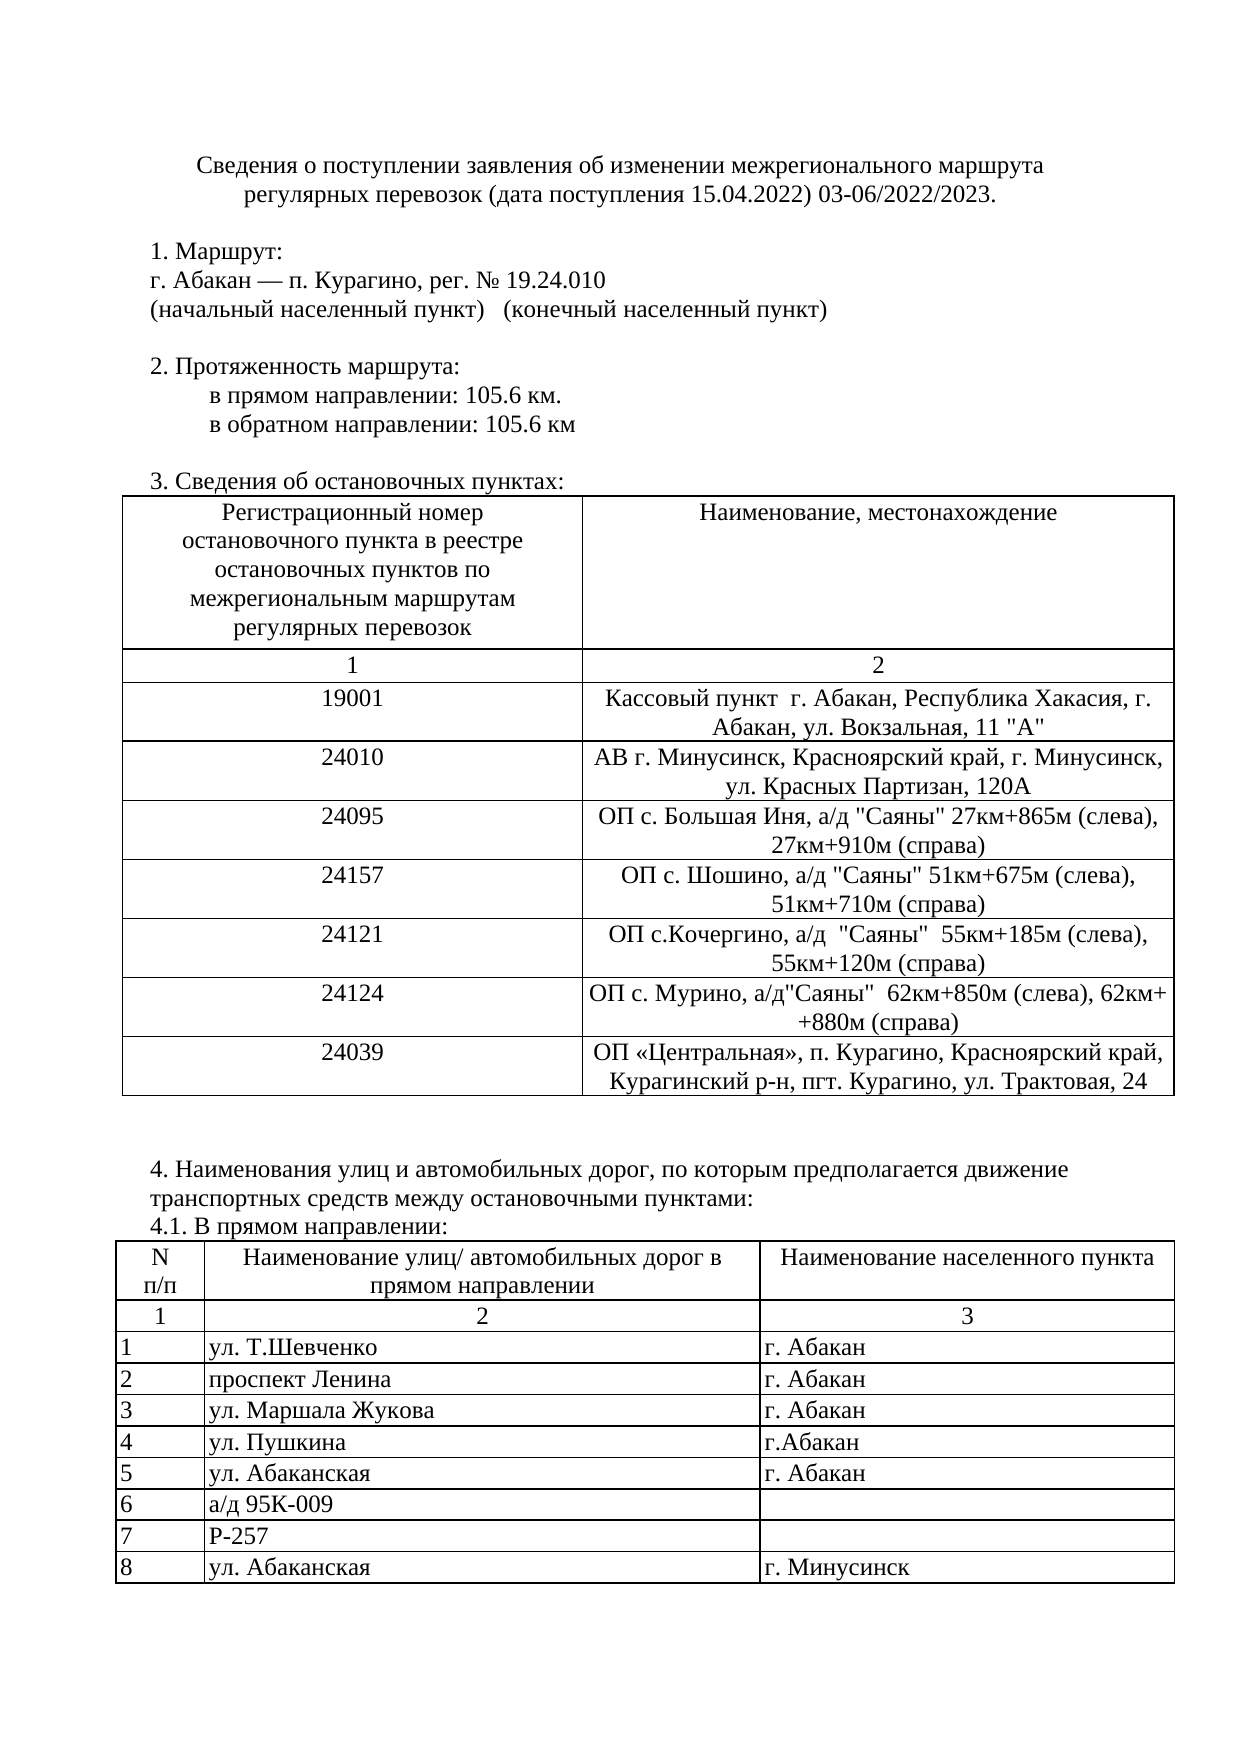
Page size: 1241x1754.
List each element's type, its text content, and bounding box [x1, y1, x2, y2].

table_cell г. Абакан [761, 1332, 1174, 1362]
table_header Наименование улиц/ автомобильных дорог в прямом направлении [205, 1242, 759, 1299]
table_header Наименование населенного пункта [761, 1242, 1174, 1299]
table_cell 24121 [123, 919, 582, 977]
table_cell ОП с. Мурино, а/д"Саяны" 62км+850м (слева), 62км++880м (справа) [583, 978, 1173, 1036]
table_cell [761, 1521, 1174, 1551]
table_cell 24039 [123, 1037, 582, 1095]
text (начальный населенный пункт) (конечный населенный пункт) [150, 294, 1090, 322]
table_cell г. Абакан [761, 1395, 1174, 1425]
table_cell 4 [117, 1427, 204, 1456]
table_cell ул. Абаканская [205, 1458, 759, 1488]
table_cell 24095 [123, 801, 582, 858]
table_cell АВ г. Минусинск, Красноярский край, г. Минусинск, ул. Красных Партизан, 120А [583, 742, 1173, 799]
table_cell ОП с.Кочергино, а/д "Саяны" 55км+185м (слева), 55км+120м (справа) [583, 919, 1173, 977]
text 1. Маршрут: [150, 236, 1090, 265]
table_cell 1 [123, 650, 582, 681]
table_cell 24124 [123, 978, 582, 1036]
table_header Регистрационный номер остановочного пункта в реестре остановочных пунктов по межрегиональным маршрутам регулярных перевозок [123, 497, 582, 648]
text в прямом направлении: 105.6 км. [150, 380, 1090, 409]
table_cell 5 [117, 1458, 204, 1488]
table_cell Р-257 [205, 1521, 759, 1551]
table_cell проспект Ленина [205, 1364, 759, 1393]
table_cell 3 [761, 1301, 1174, 1331]
table_cell а/д 95К-009 [205, 1490, 759, 1519]
table_cell 7 [117, 1521, 204, 1551]
table_cell ОП с. Большая Иня, а/д "Саяны" 27км+865м (слева), 27км+910м (справа) [583, 801, 1173, 858]
table_cell 24010 [123, 742, 582, 799]
table_cell 3 [117, 1395, 204, 1425]
table_cell ОП «Центральная», п. Курагино, Красноярский край, Курагинский р-н, пгт. Курагино, ул. Трактовая, 24 [583, 1037, 1173, 1095]
table_cell 19001 [123, 683, 582, 740]
table_cell г.Абакан [761, 1427, 1174, 1456]
table_header N п/п [117, 1242, 204, 1299]
table_cell 2 [117, 1364, 204, 1393]
table_header Наименование, местонахождение [583, 497, 1173, 648]
table_cell 1 [117, 1332, 204, 1362]
text в обратном направлении: 105.6 км [150, 409, 1090, 437]
table_cell 24157 [123, 860, 582, 918]
table_cell ул. Пушкина [205, 1427, 759, 1456]
text 4.1. В прямом направлении: [150, 1211, 1090, 1240]
table_cell г. Минусинск [761, 1552, 1174, 1582]
table_cell ОП с. Шошино, а/д "Саяны" 51км+675м (слева), 51км+710м (справа) [583, 860, 1173, 918]
table_cell ул. Т.Шевченко [205, 1332, 759, 1362]
text Сведения о поступлении заявления об изменении межрегионального маршрута регулярных перевозок (дата поступления 15.04.2022) 03-06/2022/2023. [150, 150, 1090, 207]
text 4. Наименования улиц и автомобильных дорог, по которым предполагается движение транспортных средств между остановочными пунктами: [150, 1154, 1090, 1211]
table_cell 1 [117, 1301, 204, 1331]
text 2. Протяженность маршрута: [150, 351, 1090, 380]
table_cell 2 [583, 650, 1173, 681]
table_cell ул. Маршала Жукова [205, 1395, 759, 1425]
table_cell ул. Абаканская [205, 1552, 759, 1582]
table_cell 6 [117, 1490, 204, 1519]
table_cell Кассовый пункт г. Абакан, Республика Хакасия, г. Абакан, ул. Вокзальная, 11 "А" [583, 683, 1173, 740]
table_cell г. Абакан [761, 1364, 1174, 1393]
table_cell 8 [117, 1552, 204, 1582]
table_cell г. Абакан [761, 1458, 1174, 1488]
text 3. Сведения об остановочных пунктах: [150, 466, 1090, 495]
table_cell [761, 1490, 1174, 1519]
text г. Абакан — п. Курагино, рег. № 19.24.010 [150, 265, 1090, 294]
table_cell 2 [205, 1301, 759, 1331]
